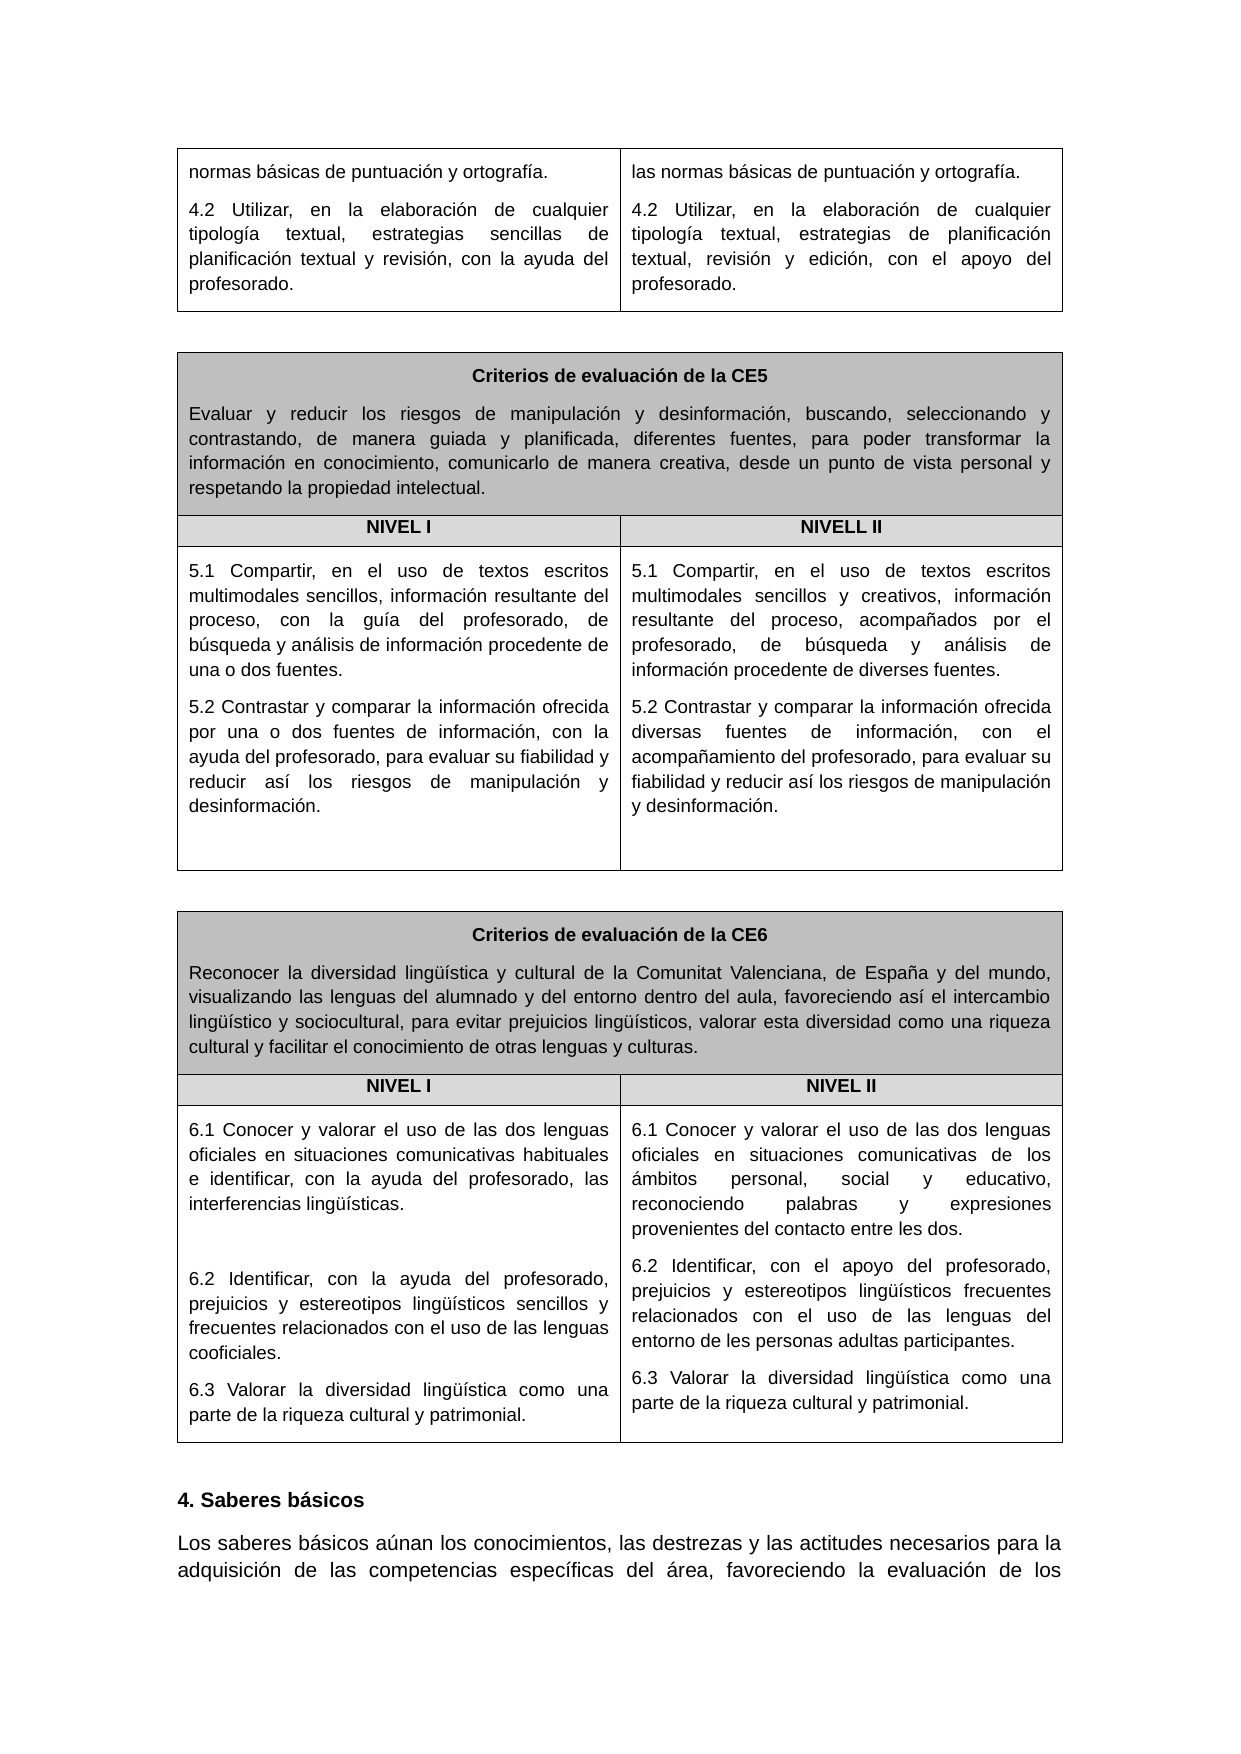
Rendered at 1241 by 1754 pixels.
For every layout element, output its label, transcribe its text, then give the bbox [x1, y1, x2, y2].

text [177, 1531, 1063, 1582]
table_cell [178, 149, 620, 311]
table_cell 5.1 Compartir, en el uso de textos escritos multimodales sencillos y creativos, información resultante del proceso, acompañados por el profesorado, de búsqueda y análisis de información procedente de diverses fuentes. 5.2 Contrastar y comparar la información ofrecida diversas fuentes de información, con el acompañamiento del profesorado, para evaluar su fiabilidad y reducir así los riesgos de manipulación y desinformación. [621, 547, 1062, 870]
table_cell NIVELL II [621, 516, 1062, 546]
table_cell NIVEL II [621, 1075, 1062, 1105]
table_cell 6.1 Conocer y valorar el uso de las dos lenguas oficiales en situaciones comunicativas habituales e identificar, con la ayuda del profesorado, las interferencias lingüísticas. 6.2 Identificar, con la ayuda del profesorado, prejuicios y estereotipos lingüísticos sencillos y frecuentes relacionados con el uso de las lenguas cooficiales. 6.3 Valorar la diversidad lingüística como una parte de la riqueza cultural y patrimonial. [178, 1106, 620, 1442]
table_cell 5.1 Compartir, en el uso de textos escritos multimodales sencillos, información resultante del proceso, con la guía del profesorado, de búsqueda y análisis de información procedente de una o dos fuentes. 5.2 Contrastar y comparar la información ofrecida por una o dos fuentes de información, con la ayuda del profesorado, para evaluar su fiabilidad y reducir así los riesgos de manipulación y desinformación. [178, 547, 620, 870]
table_cell NIVEL I [178, 1075, 620, 1105]
text 4. Saberes básicos [177, 1488, 1063, 1512]
table_header Criterios de evaluación de la CE5 Evaluar y reducir los riesgos de manipulación y desinformación, buscando, seleccionando y contrastando, de manera guiada y planificada, diferentes fuentes, para poder transformar la información en conocimiento, comunicarlo de manera creativa, desde un punto de vista personal y respetando la propiedad intelectual. [178, 353, 1062, 515]
table_cell NIVEL I [178, 516, 620, 546]
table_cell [621, 149, 1062, 311]
table_cell 6.1 Conocer y valorar el uso de las dos lenguas oficiales en situaciones comunicativas de los ámbitos personal, social y educativo, reconociendo palabras y expresiones provenientes del contacto entre les dos. 6.2 Identificar, con el apoyo del profesorado, prejuicios y estereotipos lingüísticos frecuentes relacionados con el uso de las lenguas del entorno de les personas adultas participantes. 6.3 Valorar la diversidad lingüística como una parte de la riqueza cultural y patrimonial. [621, 1106, 1062, 1442]
table_header Criterios de evaluación de la CE6 Reconocer la diversidad lingüística y cultural de la Comunitat Valenciana, de España y del mundo, visualizando las lenguas del alumnado y del entorno dentro del aula, favoreciendo así el intercambio lingüístico y sociocultural, para evitar prejuicios lingüísticos, valorar esta diversidad como una riqueza cultural y facilitar el conocimiento de otras lenguas y culturas. [178, 912, 1062, 1074]
